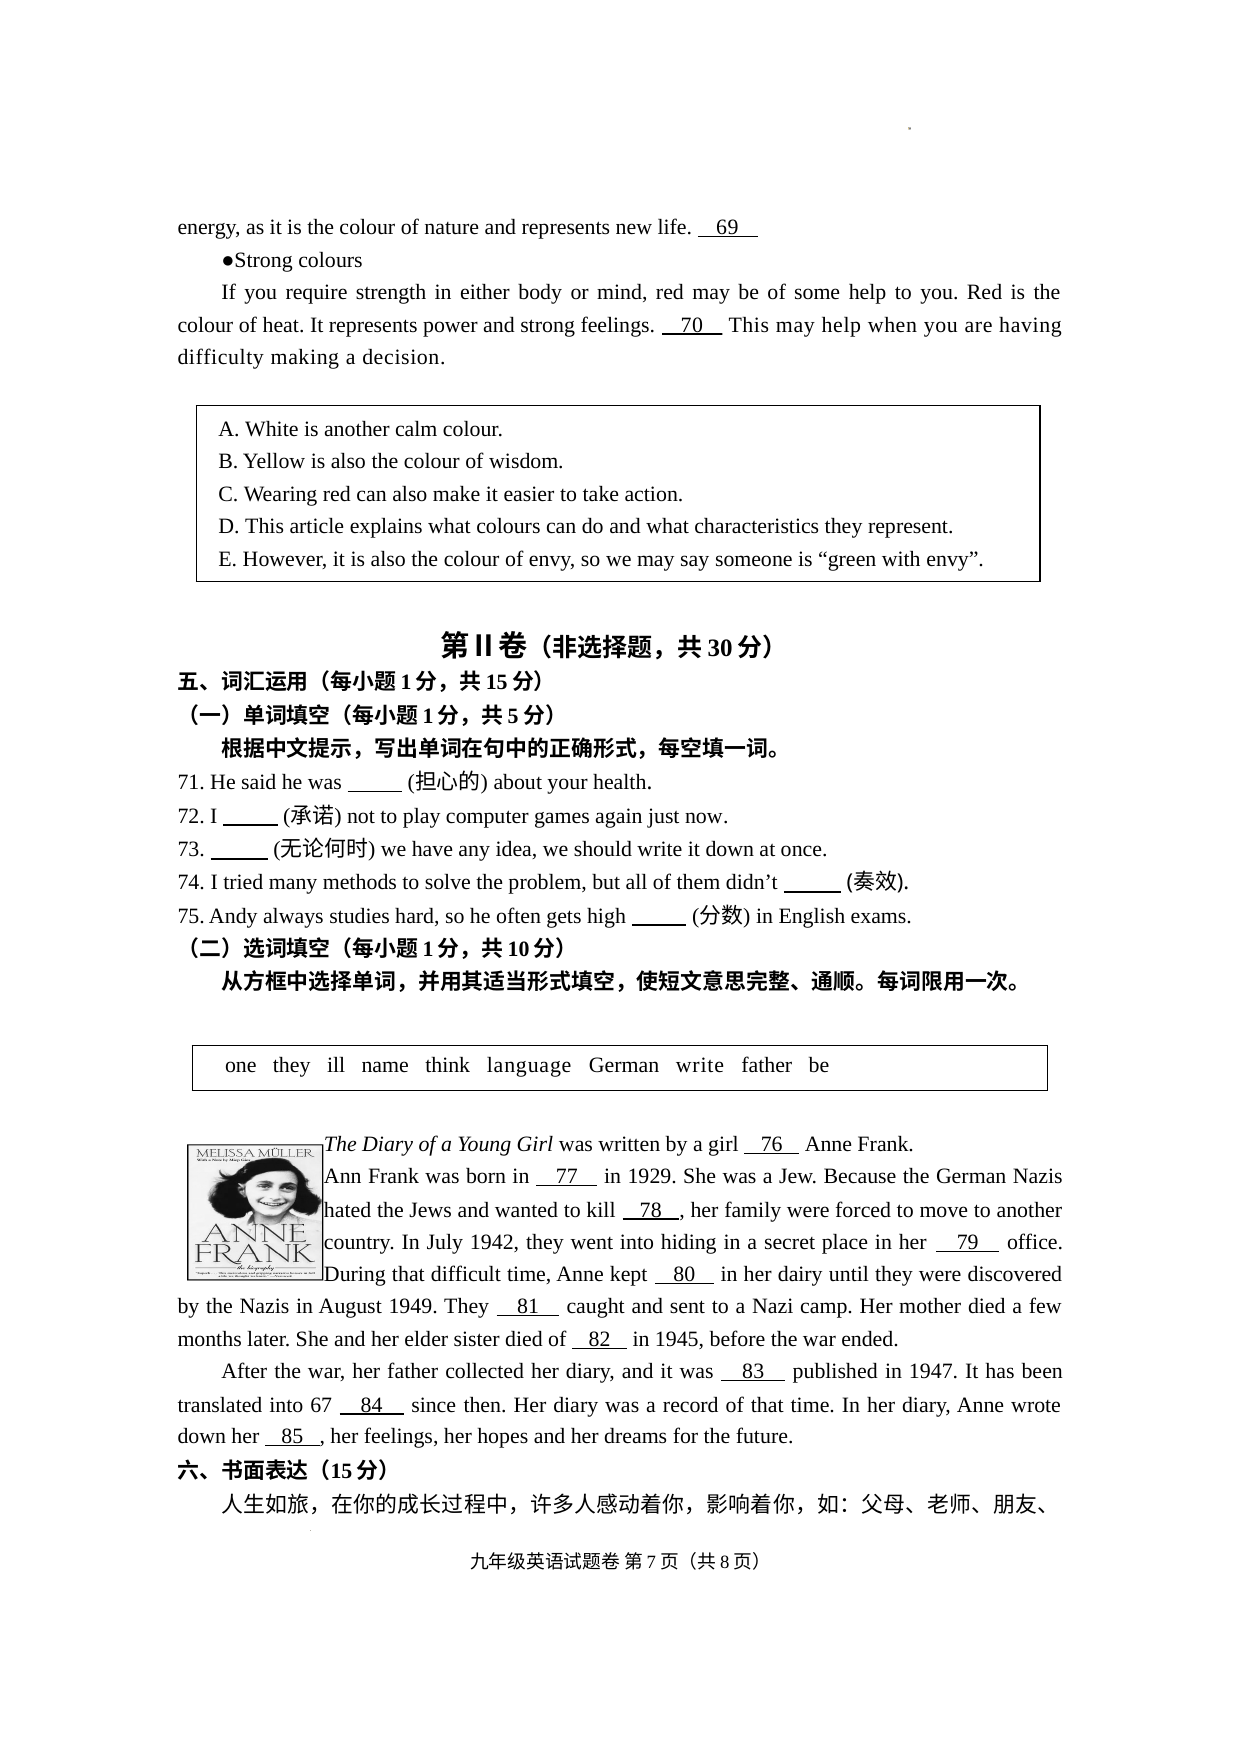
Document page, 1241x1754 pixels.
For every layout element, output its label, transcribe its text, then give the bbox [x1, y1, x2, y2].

text 75. Andy always studies hard, so he often gets high (分数) in English exams. [177, 896, 1063, 930]
text If you require strength in either body or mind, red may be of some help to you. Red is the colour of heat. It represents power and strong feelings. 70 This may help when you are having difficulty making a decision. [177, 275, 1063, 373]
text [177, 210, 1063, 243]
table_header A. White is another calm colour. B. Yellow is also the colour of wisdom. C. Wearing red can also make it easier to take action. D. This article explains what colours can do and what characteristics they represent. E. However, it is also the colour of envy, so we may say someone is “green with envy”. [197, 406, 1039, 581]
text 72. I (承诺) not to play computer games again just now. [177, 796, 1063, 830]
text 74. I tried many methods to solve the problem, but all of them didn’t (奏效). [177, 863, 1063, 896]
text 73. (无论何时) we have any idea, we should write it down at once. [177, 830, 1063, 863]
text （二）选词填空（每小题1分，共10分） [177, 930, 1063, 963]
text ●Strong colours [177, 243, 1063, 275]
text 六、书面表达（15分） [177, 1452, 1063, 1486]
text 71. He said he was (担心的) about your health. [177, 763, 1063, 796]
text 五、词汇运用（每小题1分，共15分） [177, 663, 1063, 696]
text The Diary of a Young Girl was written by a girl 76 Anne Frank. [177, 1127, 1063, 1160]
text （一）单词填空（每小题1分，共5分） [177, 696, 1063, 730]
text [177, 1486, 1063, 1519]
table_header one they ill name think language German write father be [193, 1046, 1047, 1090]
text 第Ⅱ卷（非选择题，共30分） [177, 630, 1063, 663]
text Ann Frank was born in 77 in 1929. She was a Jew. Because the German Nazis hated the Jews and wanted to kill 78 , her family were forced to move to another country. In July 1942, they went into hiding in a secret place in her 79 office. During that difficult time, Anne kept 80 in her dairy until they were discovered by the Nazis in August 1949. They 81 caught and sent to a Nazi camp. Her mother died a few months later. She and her elder sister died of 82 in 1945, before the war ended. [177, 1160, 1063, 1355]
text 从方框中选择单词，并用其适当形式填空，使短文意思完整、通顺。每词限用一次。 [177, 963, 1063, 996]
text 根据中文提示，写出单词在句中的正确形式，每空填一词。 [177, 730, 1063, 763]
text After the war, her father collected her diary, and it was 83 published in 1947. It has been translated into 67 84 since then. Her diary was a record of that time. In her diary, Anne wrote down her 85 , her feelings, her hopes and her dreams for the future. [177, 1355, 1063, 1452]
